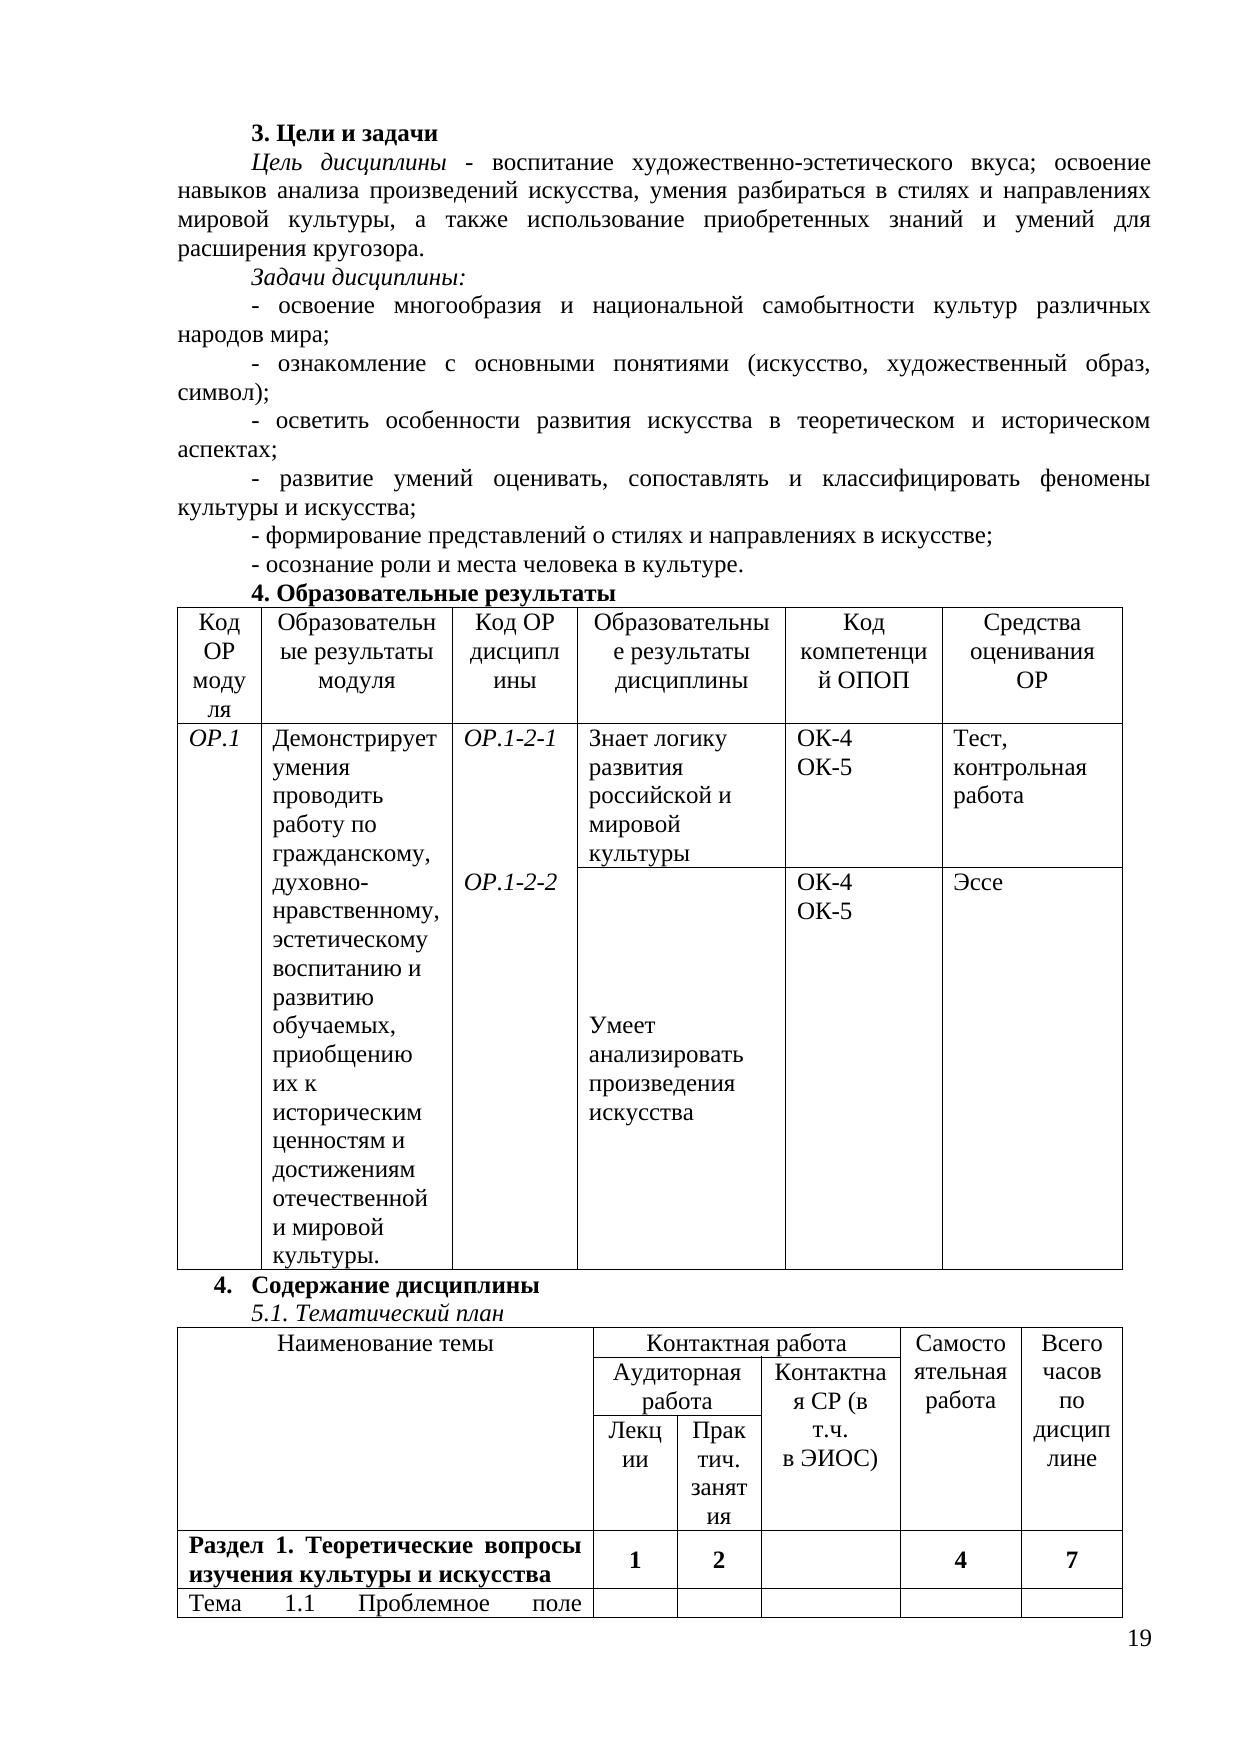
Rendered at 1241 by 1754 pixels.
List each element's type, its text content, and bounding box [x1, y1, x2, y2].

text - освоение многообразия и национальной самобытности культур различных народов мира; [177, 291, 1152, 348]
table_cell 7 [1022, 1531, 1122, 1588]
table_cell [762, 1589, 900, 1617]
table_cell ОР.1-2-2 [453, 867, 577, 1269]
table_header Всего часов по дисциплине [1022, 1328, 1122, 1530]
table_cell Демонстрирует умения проводить работу по гражданскому, духовно-нравственному, эстетическому воспитанию и развитию обучаемых, приобщению их к историческим ценностям и достижениям отечественной и мировой культуры. [262, 724, 452, 1269]
table_cell Лекции [594, 1416, 677, 1530]
table_cell [901, 1589, 1021, 1617]
table_cell [594, 1589, 677, 1617]
table_header Код компетенций ОПОП [786, 608, 942, 722]
text - осветить особенности развития искусства в теоретическом и историческом аспектах; [177, 406, 1152, 463]
text - развитие умений оценивать, сопоставлять и классифицировать феномены культуры и искусства; [177, 463, 1152, 521]
table_cell [762, 1531, 900, 1588]
table_header Наименование темы [178, 1328, 593, 1530]
table_cell ОК-4 ОК-5 [786, 724, 942, 867]
table_header Контактная работа [594, 1328, 900, 1356]
text Задачи дисциплины: [177, 262, 1152, 291]
table_cell ОК-4 ОК-5 [786, 868, 942, 1269]
table_cell Контактная СР (в т.ч. в ЭИОС) [762, 1358, 900, 1530]
table_cell 1 [594, 1531, 677, 1588]
table_header Код ОР дисциплины [453, 608, 577, 722]
table_cell Практич. занятия [678, 1416, 761, 1530]
text 3. Цели и задачи [177, 118, 1152, 147]
table_cell ОР.1 [178, 724, 261, 1269]
table_cell Эссе [943, 868, 1122, 1269]
table_cell Аудиторная работа [594, 1358, 761, 1414]
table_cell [178, 1589, 593, 1617]
text 5.1. Тематический план [177, 1298, 1152, 1327]
table_cell 4 [901, 1531, 1021, 1588]
table_header Образовательные результаты дисциплины [578, 608, 785, 722]
table_header Образовательные результаты модуля [262, 608, 452, 722]
list Содержание дисциплины [177, 1270, 1152, 1298]
text - ознакомление с основными понятиями (искусство, художественный образ, символ); [177, 348, 1152, 406]
table_cell [678, 1589, 761, 1617]
table_cell Тест, контрольная работа [943, 724, 1122, 867]
table_cell ОР.1-2-1 [453, 724, 577, 867]
table_cell [1022, 1589, 1122, 1617]
table_header Самостоятельная работа [901, 1328, 1021, 1530]
table_cell Знает логику развития российской и мировой культуры [578, 724, 785, 867]
text Цель дисциплины - воспитание художественно-эстетического вкуса; освоение навыков анализа произведений искусства, умения разбираться в стилях и направлениях мировой культуры, а также использование приобретенных знаний и умений для расширения кругозора. [177, 147, 1152, 262]
table_header Код ОР модуля [178, 608, 261, 722]
text 4. Образовательные результаты [177, 578, 1152, 607]
text - осознание роли и места человека в культуре. [177, 549, 1152, 578]
table_cell Умеет анализировать произведения искусства [578, 868, 785, 1269]
text - формирование представлений о стилях и направлениях в искусстве; [177, 521, 1152, 549]
table_cell 2 [678, 1531, 761, 1588]
table_cell Раздел 1. Теоретические вопросы изучения культуры и искусства [178, 1531, 593, 1588]
table_header Средства оценивания ОР [943, 608, 1122, 722]
